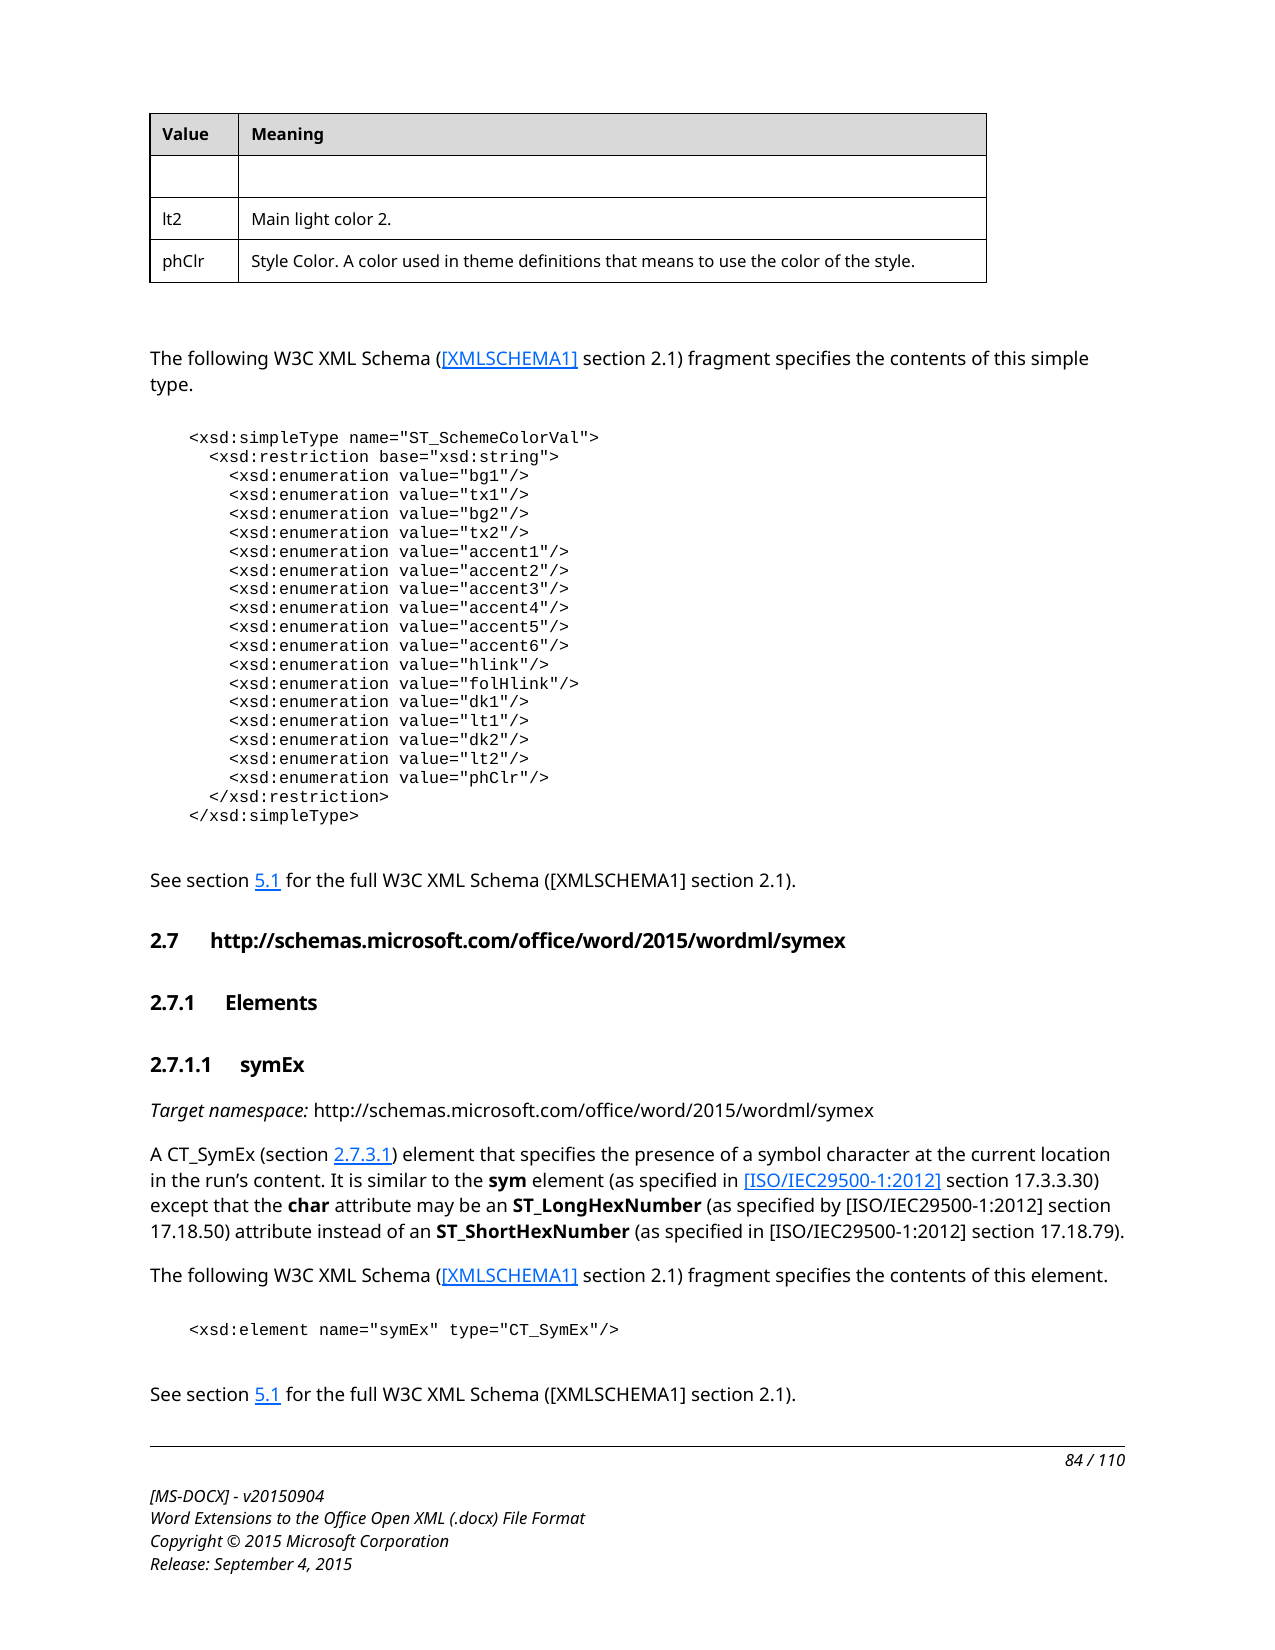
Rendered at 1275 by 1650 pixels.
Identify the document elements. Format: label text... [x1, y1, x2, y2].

subtitle Elements [150, 988, 1125, 1017]
subtitle symEx [150, 1050, 1125, 1078]
text </xsd:simpleType> [175, 793, 1137, 836]
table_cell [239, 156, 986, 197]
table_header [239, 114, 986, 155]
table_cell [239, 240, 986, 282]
text See section 5.1 for the full W3C XML Schema ([XMLSCHEMA1] section 2.1). [150, 868, 1125, 893]
text <xsd:enumeration value="dk2"/> [175, 717, 1137, 736]
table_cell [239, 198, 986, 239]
text A CT_SymEx (section 2.7.3.1) element that specifies the presence of a symbol character at the current location in the run’s content. It is similar to the sym element (as specified in [ISO/IEC29500-1:2012] section 17.3.3.30) except that the char attribute may be an ST_LongHexNumber (as specified by [ISO/IEC29500-1:2012] section 17.18.50) attribute instead of an ST_ShortHexNumber (as specified in [ISO/IEC29500-1:2012] section 17.18.79). [150, 1142, 1125, 1244]
text See section 5.1 for the full W3C XML Schema ([XMLSCHEMA1] section 2.1). [150, 1382, 1125, 1407]
text <xsd:enumeration value="accent2"/> [175, 547, 1137, 566]
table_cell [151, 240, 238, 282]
text <xsd:enumeration value="bg1"/> [175, 453, 1137, 472]
text <xsd:enumeration value="tx2"/> [175, 510, 1137, 529]
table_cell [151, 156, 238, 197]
text <xsd:enumeration value="accent1"/> [175, 529, 1137, 547]
text <xsd:restriction base="xsd:string"> [175, 434, 1137, 453]
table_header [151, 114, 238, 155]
text <xsd:enumeration value="accent3"/> [175, 566, 1137, 585]
text <xsd:element name="symEx" type="CT_SymEx"/> [175, 1313, 1137, 1351]
text <xsd:enumeration value="accent5"/> [175, 604, 1137, 623]
text <xsd:enumeration value="lt2"/> [175, 736, 1137, 755]
text <xsd:enumeration value="lt1"/> [175, 698, 1137, 717]
text The following W3C XML Schema ([XMLSCHEMA1] section 2.1) fragment specifies the contents of this simple type. [150, 346, 1125, 397]
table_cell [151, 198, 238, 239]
text <xsd:enumeration value="phClr"/> [175, 755, 1137, 774]
text Target namespace: http://schemas.microsoft.com/office/word/2015/wordml/symex [150, 1097, 1125, 1123]
text <xsd:enumeration value="folHlink"/> [175, 661, 1137, 679]
text <xsd:enumeration value="hlink"/> [175, 642, 1137, 661]
text The following W3C XML Schema ([XMLSCHEMA1] section 2.1) fragment specifies the contents of this element. [150, 1262, 1125, 1288]
text <xsd:enumeration value="dk1"/> [175, 679, 1137, 698]
subtitle http://schemas.microsoft.com/office/word/2015/wordml/symex [150, 927, 1125, 955]
text <xsd:enumeration value="accent6"/> [175, 623, 1137, 642]
text <xsd:enumeration value="bg2"/> [175, 491, 1137, 510]
text <xsd:enumeration value="tx1"/> [175, 472, 1137, 491]
text <xsd:enumeration value="accent4"/> [175, 585, 1137, 604]
text </xsd:restriction> [175, 774, 1137, 793]
